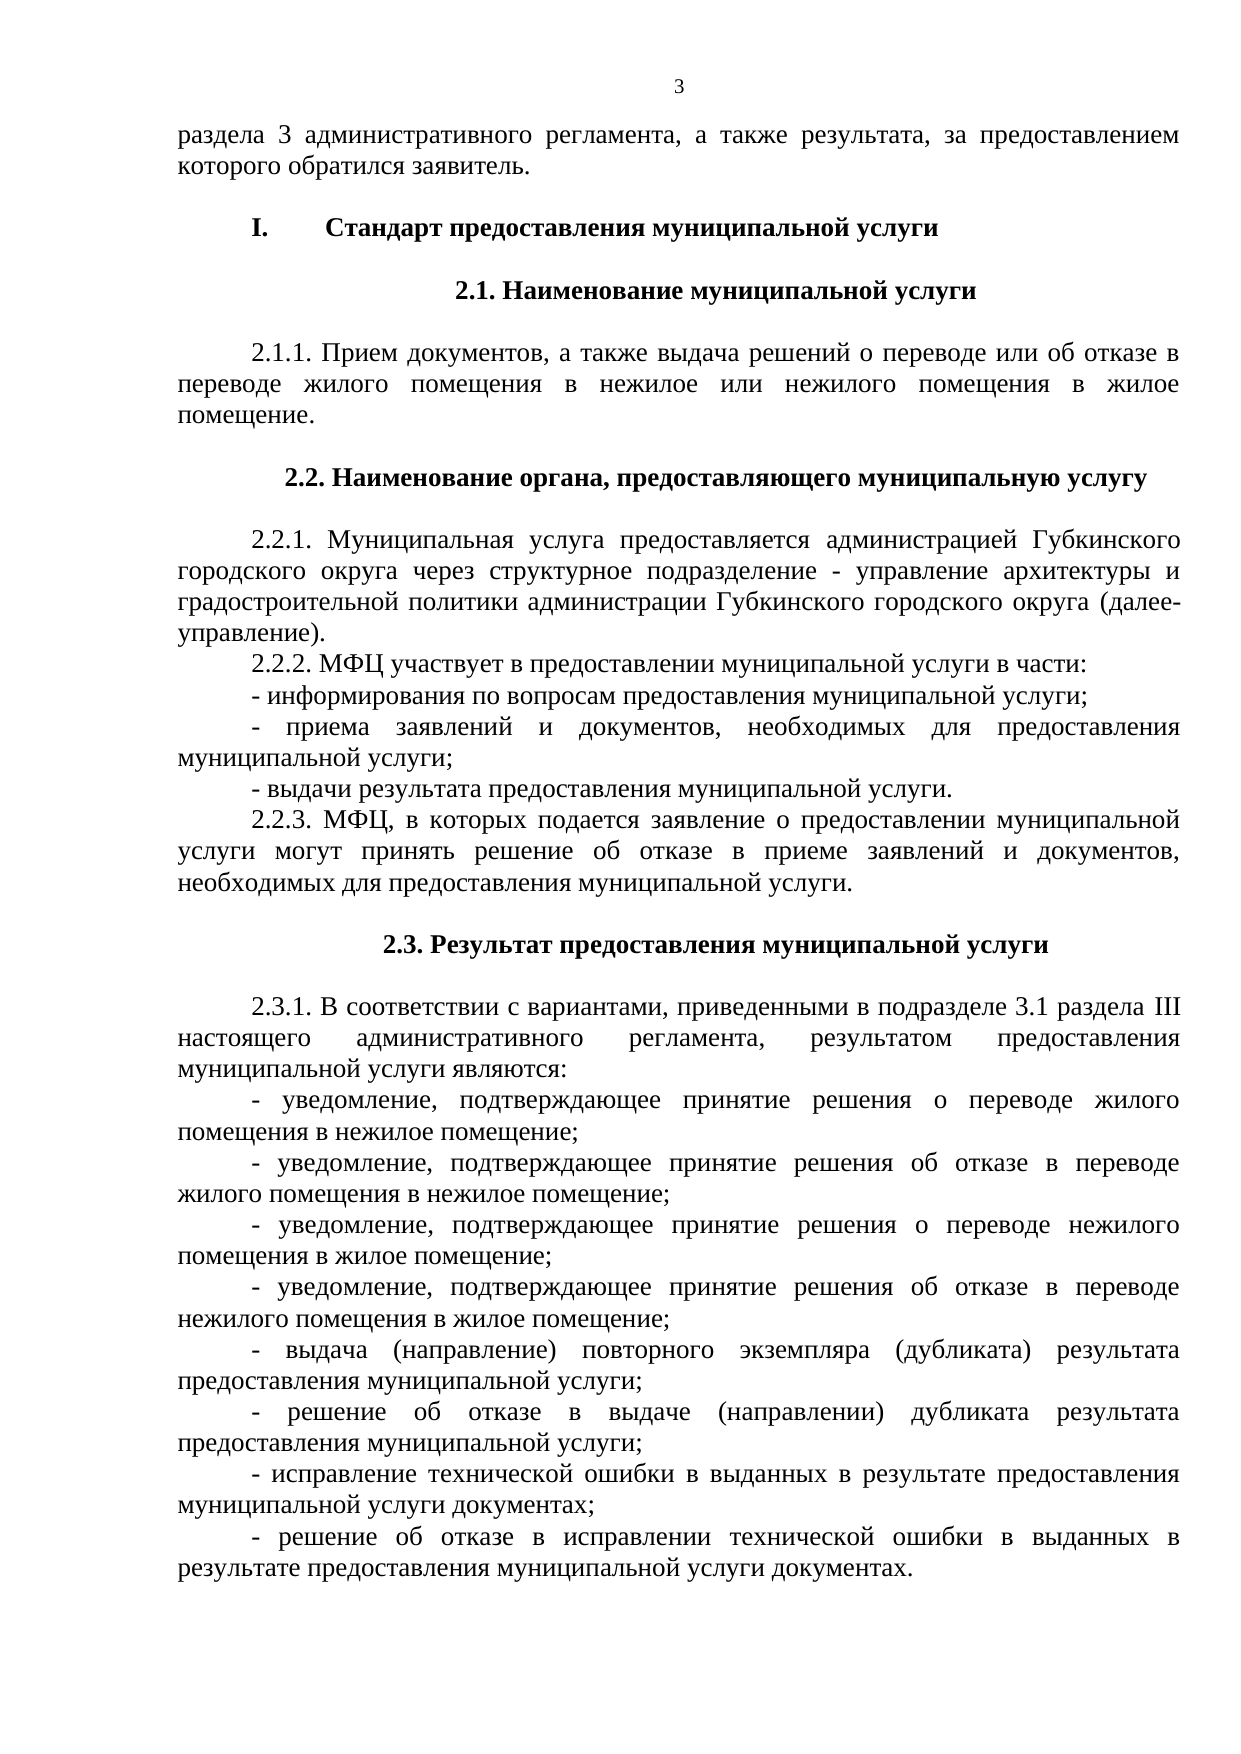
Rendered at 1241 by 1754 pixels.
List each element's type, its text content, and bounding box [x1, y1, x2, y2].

text 2.2.3. МФЦ, в которых подается заявление о предоставлении муниципальной услуги могут принять решение об отказе в приеме заявлений и документов, необходимых для предоставления муниципальной услуги. [177, 803, 1181, 897]
text - приема заявлений и документов, необходимых для предоставления муниципальной услуги; [177, 710, 1181, 772]
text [177, 118, 1181, 180]
text - выдачи результата предоставления муниципальной услуги. [177, 772, 1181, 803]
list Стандарт предоставления муниципальной услуги [177, 212, 1181, 243]
text 2.2. Наименование органа, предоставляющего муниципальную услугу [177, 461, 1181, 492]
text - информирования по вопросам предоставления муниципальной услуги; [177, 679, 1181, 710]
text 2.3. Результат предоставления муниципальной услуги [177, 928, 1181, 959]
text 2.2.1. Муниципальная услуга предоставляется администрацией Губкинского городского округа через структурное подразделение - управление архитектуры и градостроительной политики администрации Губкинского городского округа (далее-управление). [177, 523, 1181, 648]
text - уведомление, подтверждающее принятие решения о переводе жилого помещения в нежилое помещение; [177, 1084, 1181, 1146]
text - уведомление, подтверждающее принятие решения об отказе в переводе нежилого помещения в жилое помещение; [177, 1271, 1181, 1333]
text 2.2.2. МФЦ участвует в предоставлении муниципальной услуги в части: [177, 648, 1181, 679]
text - решение об отказе в исправлении технической ошибки в выданных в результате предоставления муниципальной услуги документах. [177, 1520, 1181, 1582]
text - выдача (направление) повторного экземпляра (дубликата) результата предоставления муниципальной услуги; [177, 1333, 1181, 1395]
text 2.1.1. Прием документов, а также выдача решений о переводе или об отказе в переводе жилого помещения в нежилое или нежилого помещения в жилое помещение. [177, 336, 1181, 429]
text - уведомление, подтверждающее принятие решения об отказе в переводе жилого помещения в нежилое помещение; [177, 1146, 1181, 1208]
text 2.3.1. В соответствии с вариантами, приведенными в подразделе 3.1 раздела III настоящего административного регламента, результатом предоставления муниципальной услуги являются: [177, 990, 1181, 1084]
text - исправление технической ошибки в выданных в результате предоставления муниципальной услуги документах; [177, 1457, 1181, 1520]
text - решение об отказе в выдаче (направлении) дубликата результата предоставления муниципальной услуги; [177, 1395, 1181, 1457]
text 2.1. Наименование муниципальной услуги [177, 274, 1181, 305]
text - уведомление, подтверждающее принятие решения о переводе нежилого помещения в жилое помещение; [177, 1208, 1181, 1271]
